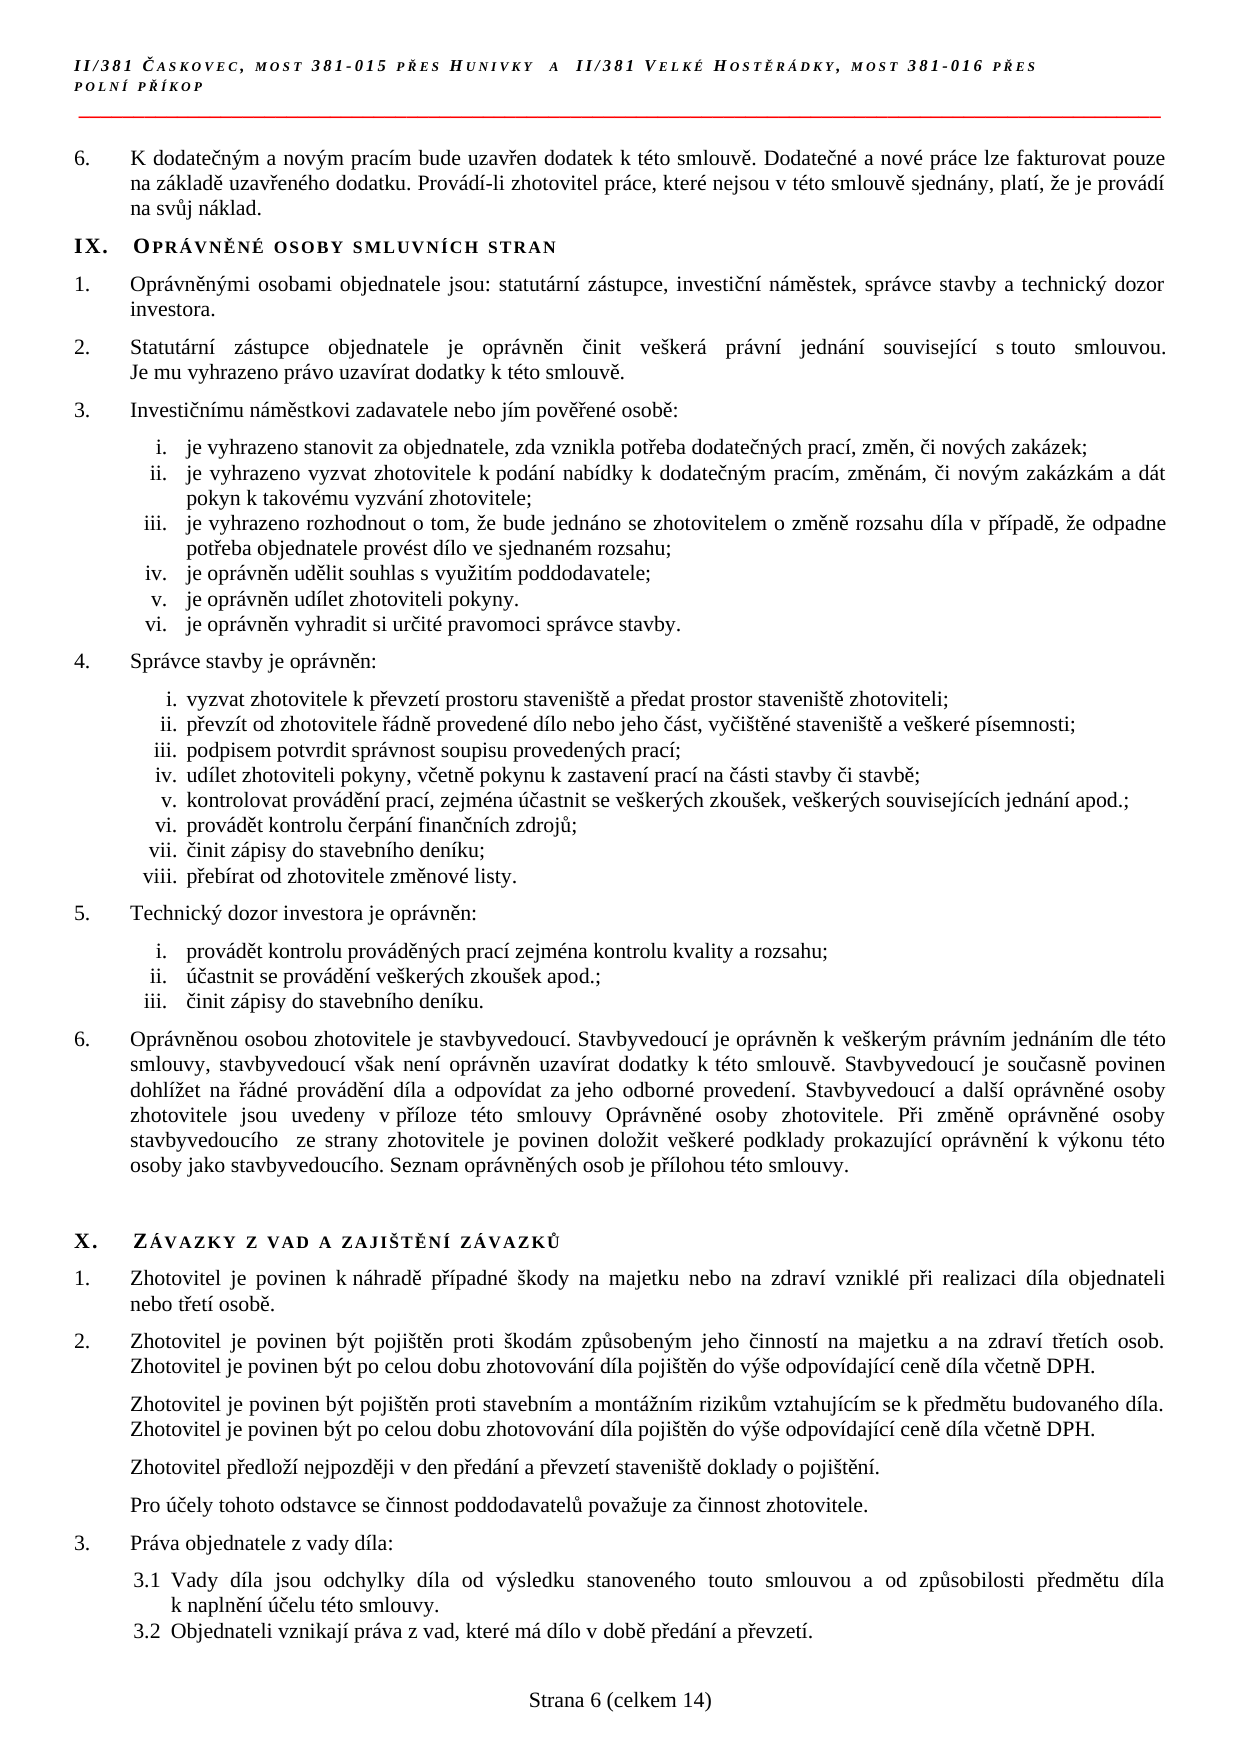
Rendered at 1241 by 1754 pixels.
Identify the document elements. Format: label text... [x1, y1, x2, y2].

list kontrolovat provádění prací, zejména účastnit se veškerých zkoušek, veškerých souvisejících jednání apod.; [177, 787, 1166, 812]
list Práva objednatele z vady díla: [74, 1529, 1166, 1555]
list provádět kontrolu čerpání finančních zdrojů; [177, 812, 1166, 837]
list je vyhrazeno vyzvat zhotovitele k podání nabídky k dodatečným pracím, změnám, či novým zakázkám a dát pokyn k takovému vyzvání zhotovitele; [167, 459, 1166, 510]
list účastnit se provádění veškerých zkoušek apod.; [167, 963, 1166, 988]
list podpisem potvrdit správnost soupisu provedených prací; [177, 737, 1166, 762]
list Statutární zástupce objednatele je oprávněn činit veškerá právní jednání související s touto smlouvou. Je mu vyhrazeno právo uzavírat dodatky k této smlouvě. [74, 334, 1166, 384]
list je oprávněn vyhradit si určité pravomoci správce stavby. [167, 611, 1166, 636]
list Objednateli vznikají práva z vad, které má dílo v době předání a převzetí. [133, 1618, 1166, 1643]
list provádět kontrolu prováděných prací zejména kontrolu kvality a rozsahu; [167, 938, 1166, 963]
list přebírat od zhotovitele změnové listy. [177, 863, 1166, 888]
list Zhotovitel je povinen k náhradě případné škody na majetku nebo na zdraví vzniklé při realizaci díla objednateli nebo třetí osobě. [74, 1265, 1166, 1316]
list je vyhrazeno rozhodnout o tom, že bude jednáno se zhotovitelem o změně rozsahu díla v případě, že odpadne potřeba objednatele provést dílo ve sjednaném rozsahu; [167, 510, 1166, 560]
list udílet zhotoviteli pokyny, včetně pokynu k zastavení prací na části stavby či stavbě; [177, 762, 1166, 787]
list Zhotovitel je povinen být pojištěn proti škodám způsobeným jeho činností na majetku a na zdraví třetích osob. Zhotovitel je povinen být po celou dobu zhotovování díla pojištěn do výše odpovídající ceně díla včetně DPH. [74, 1328, 1166, 1379]
list činit zápisy do stavebního deníku. [167, 988, 1166, 1014]
text Zhotovitel předloží nejpozději v den předání a převzetí staveniště doklady o pojištění. [130, 1454, 1166, 1479]
list je oprávněn udělit souhlas s využitím poddodavatele; [167, 560, 1166, 586]
list Oprávněnými osobami objednatele jsou: statutární zástupce, investiční náměstek, správce stavby a technický dozor investora. [74, 271, 1166, 321]
list Závazky z vad a zajištění závazků [74, 1228, 1166, 1253]
list Investičnímu náměstkovi zadavatele nebo jím pověřené osobě: [74, 397, 1166, 422]
list Oprávněnou osobou zhotovitele je stavbyvedoucí. Stavbyvedoucí je oprávněn k veškerým právním jednáním dle této smlouvy, stavbyvedoucí však není oprávněn uzavírat dodatky k této smlouvě. Stavbyvedoucí je současně povinen dohlížet na řádné provádění díla a odpovídat za jeho odborné provedení. Stavbyvedoucí a další oprávněné osoby zhotovitele jsou uvedeny v příloze této smlouvy Oprávněné osoby zhotovitele. Při změně oprávněné osoby stavbyvedoucího ze strany zhotovitele je povinen doložit veškeré podklady prokazující oprávnění k výkonu této osoby jako stavbyvedoucího. Seznam oprávněných osob je přílohou této smlouvy. [74, 1026, 1166, 1177]
list je oprávněn udílet zhotoviteli pokyny. [167, 586, 1166, 611]
text Zhotovitel je povinen být pojištěn proti stavebním a montážním rizikům vztahujícím se k předmětu budovaného díla. Zhotovitel je povinen být po celou dobu zhotovování díla pojištěn do výše odpovídající ceně díla včetně DPH. [130, 1391, 1166, 1442]
text Pro účely tohoto odstavce se činnost poddodavatelů považuje za činnost zhotovitele. [130, 1492, 1166, 1517]
list Správce stavby je oprávněn: [74, 648, 1166, 674]
list Technický dozor investora je oprávněn: [74, 900, 1166, 926]
list převzít od zhotovitele řádně provedené dílo nebo jeho část, vyčištěné staveniště a veškeré písemnosti; [177, 711, 1166, 737]
list je vyhrazeno stanovit za objednatele, zda vznikla potřeba dodatečných prací, změn, či nových zakázek; [167, 434, 1166, 459]
list vyzvat zhotovitele k převzetí prostoru staveniště a předat prostor staveniště zhotoviteli; [177, 686, 1166, 711]
list Oprávněné osoby smluvních stran [74, 233, 1166, 258]
list Vady díla jsou odchylky díla od výsledku stanoveného touto smlouvou a od způsobilosti předmětu díla k naplnění účelu této smlouvy. [133, 1567, 1166, 1618]
list K dodatečným a novým pracím bude uzavřen dodatek k této smlouvě. Dodatečné a nové práce lze fakturovat pouze na základě uzavřeného dodatku. Provádí-li zhotovitel práce, které nejsou v této smlouvě sjednány, platí, že je provádí na svůj náklad. [74, 145, 1166, 221]
list činit zápisy do stavebního deníku; [177, 837, 1166, 863]
